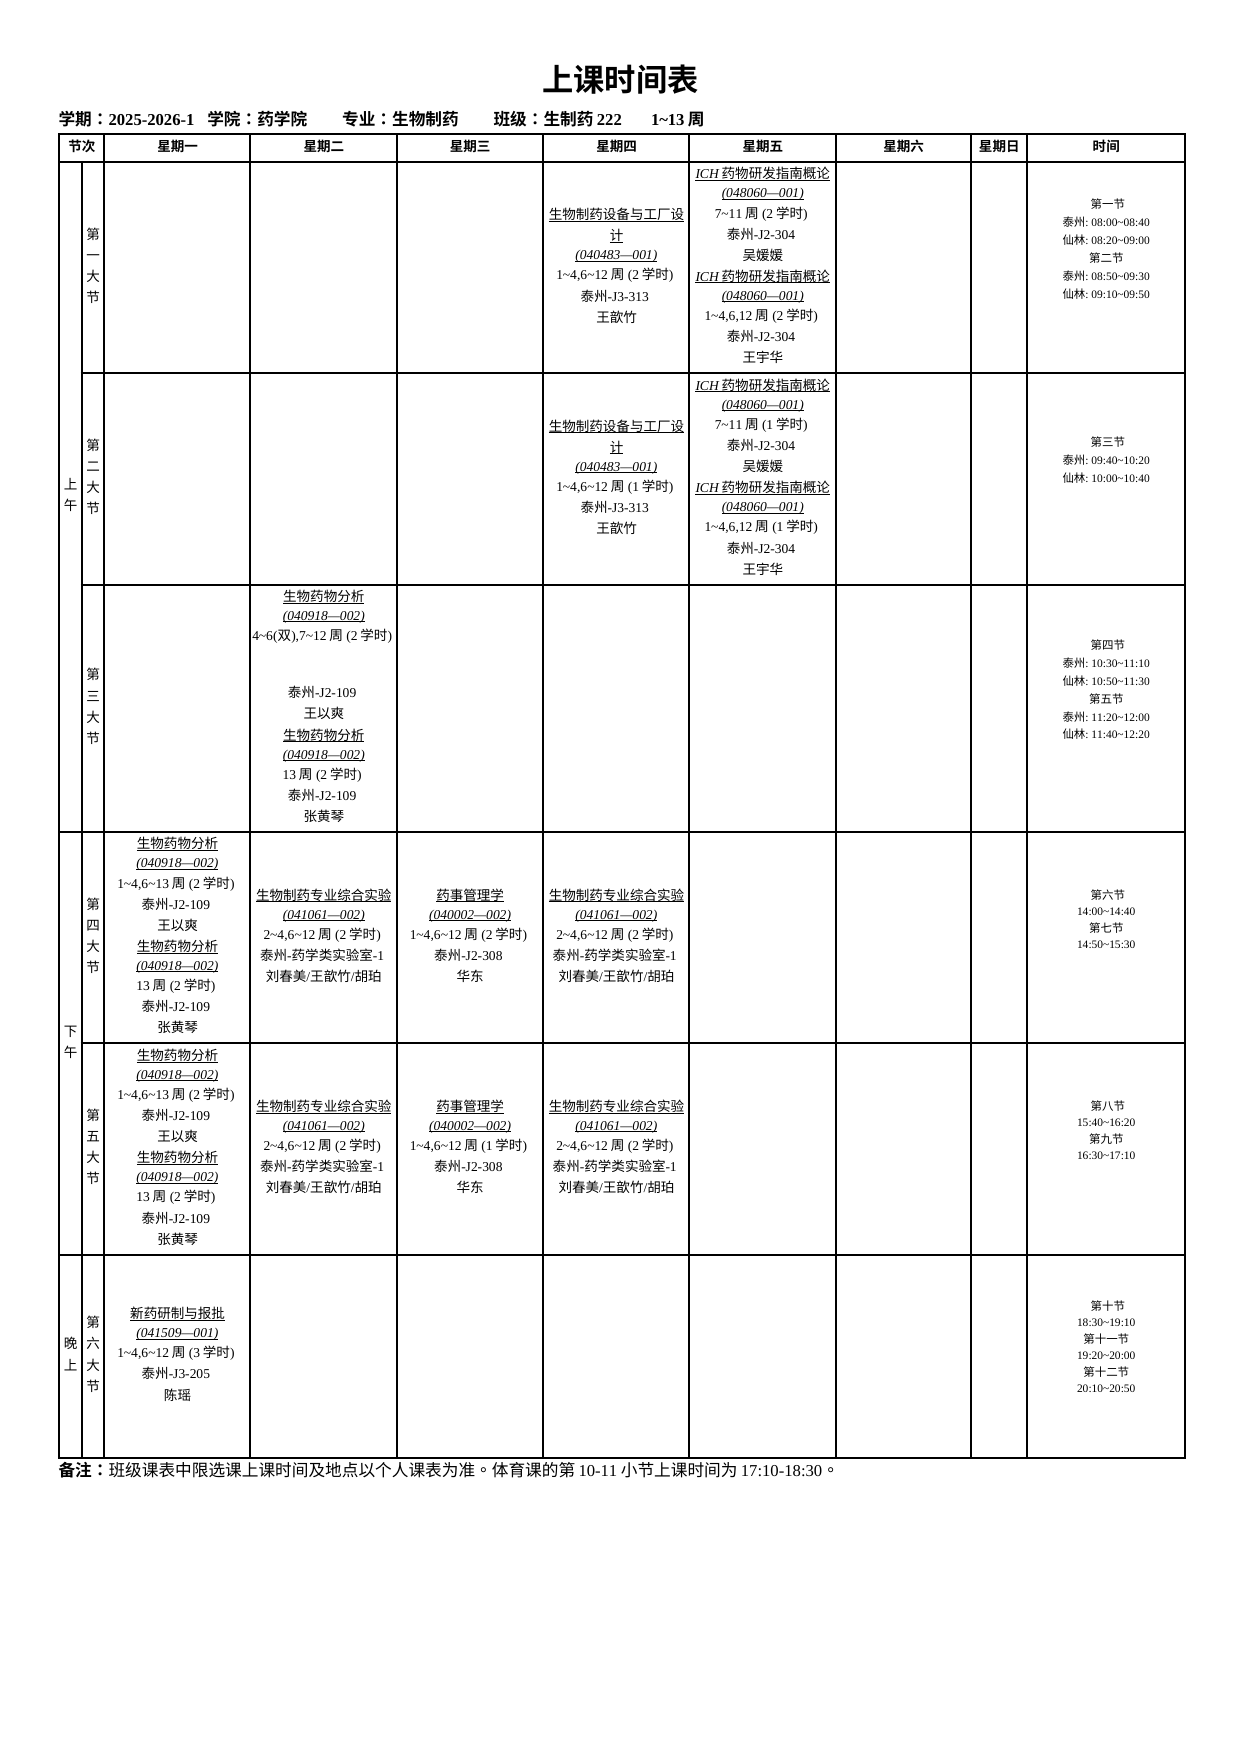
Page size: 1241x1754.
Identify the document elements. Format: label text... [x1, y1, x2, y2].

table_cell [972, 1044, 1026, 1253]
table_cell [972, 374, 1026, 583]
table_header 星期一 [105, 135, 249, 161]
table_cell [972, 1256, 1026, 1457]
table_cell 生物药物分析 (040918—002) 4~6(双),7~12周 (2学时) 泰州-J2-109 王以爽 生物药物分析 (040918—002) 13周 (2学时) 泰州-J2-109 张黄琴 [251, 586, 396, 831]
table_cell 生物制药设备与工厂设计 (040483—001) 1~4,6~12周 (1学时) 泰州-J3-313 王歆竹 [544, 374, 688, 583]
table_header 星期三 [398, 135, 542, 161]
table_cell 第三大节 [83, 586, 103, 831]
table_cell 生物制药设备与工厂设计 (040483—001) 1~4,6~12周 (2学时) 泰州-J3-313 王歆竹 [544, 163, 688, 372]
table_cell [398, 163, 542, 372]
table_cell 生物药物分析 (040918—002) 1~4,6~13周 (2学时) 泰州-J2-109 王以爽 生物药物分析 (040918—002) 13周 (2学时) 泰州-J2-109 张黄琴 [105, 1044, 249, 1253]
table_cell 下午 [60, 833, 81, 1253]
text 备注：班级课表中限选课上课时间及地点以个人课表为准。体育课的第10-11小节上课时间为17:10-18:30。 [58, 1459, 1182, 1481]
table_cell 生物制药专业综合实验 (041061—002) 2~4,6~12周 (2学时) 泰州-药学类实验室-1 刘春美/王歆竹/胡珀 [251, 833, 396, 1042]
table_cell 晚上 [60, 1256, 81, 1457]
text 上课时间表 [58, 58, 1182, 101]
table_cell [972, 833, 1026, 1042]
table_cell [972, 163, 1026, 372]
table_cell 生物药物分析 (040918—002) 1~4,6~13周 (2学时) 泰州-J2-109 王以爽 生物药物分析 (040918—002) 13周 (2学时) 泰州-J2-109 张黄琴 [105, 833, 249, 1042]
table_cell 第一节 泰州: 08:00~08:40 仙林: 08:20~09:00 第二节 泰州: 08:50~09:30 仙林: 09:10~09:50 [1028, 163, 1184, 372]
table_cell [690, 1256, 835, 1457]
table_header 星期日 [972, 135, 1026, 161]
table_cell [398, 586, 542, 831]
table_cell [837, 1256, 970, 1457]
table_header 星期五 [690, 135, 835, 161]
table_cell 上午 [60, 163, 81, 831]
text 学期：2025-2026-1 学院：药学院 专业：生物制药 班级：生制药222 1~13周 [58, 107, 1182, 130]
table_cell ICH药物研发指南概论 (048060—001) 7~11周 (1学时) 泰州-J2-304 吴媛媛 ICH药物研发指南概论 (048060—001) 1~4,6,12周 (1学时) 泰州-J2-304 王宇华 [690, 374, 835, 583]
table_cell 第四节 泰州: 10:30~11:10 仙林: 10:50~11:30 第五节 泰州: 11:20~12:00 仙林: 11:40~12:20 [1028, 586, 1184, 831]
table_cell [837, 374, 970, 583]
table_cell [690, 586, 835, 831]
table_cell 第一大节 [83, 163, 103, 372]
table_cell [690, 833, 835, 1042]
table_cell [544, 586, 688, 831]
table_cell 新药研制与报批 (041509—001) 1~4,6~12周 (3学时) 泰州-J3-205 陈瑶 [105, 1256, 249, 1457]
table_cell [972, 586, 1026, 831]
table_cell [105, 586, 249, 831]
table_cell [837, 1044, 970, 1253]
table_cell [251, 374, 396, 583]
table_cell 第八节 15:40~16:20 第九节 16:30~17:10 [1028, 1044, 1184, 1253]
table_cell [837, 833, 970, 1042]
table_cell 第六节 14:00~14:40 第七节 14:50~15:30 [1028, 833, 1184, 1042]
table_header 星期四 [544, 135, 688, 161]
table_cell [251, 163, 396, 372]
table_cell 第六大节 [83, 1256, 103, 1457]
table_cell 生物制药专业综合实验 (041061—002) 2~4,6~12周 (2学时) 泰州-药学类实验室-1 刘春美/王歆竹/胡珀 [251, 1044, 396, 1253]
table_cell [105, 163, 249, 372]
table_cell [251, 1256, 396, 1457]
table_cell 第三节 泰州: 09:40~10:20 仙林: 10:00~10:40 [1028, 374, 1184, 583]
table_header 星期二 [251, 135, 396, 161]
table_header 时间 [1028, 135, 1184, 161]
table_header 星期六 [837, 135, 970, 161]
table_cell ICH药物研发指南概论 (048060—001) 7~11周 (2学时) 泰州-J2-304 吴媛媛 ICH药物研发指南概论 (048060—001) 1~4,6,12周 (2学时) 泰州-J2-304 王宇华 [690, 163, 835, 372]
table_cell [105, 374, 249, 583]
table_cell 第四大节 [83, 833, 103, 1042]
table_cell [398, 374, 542, 583]
table_cell [398, 1256, 542, 1457]
table_cell [544, 1256, 688, 1457]
table_header 节次 [60, 135, 103, 161]
table_cell [837, 586, 970, 831]
table_cell 生物制药专业综合实验 (041061—002) 2~4,6~12周 (2学时) 泰州-药学类实验室-1 刘春美/王歆竹/胡珀 [544, 1044, 688, 1253]
table_cell 第十节 18:30~19:10 第十一节 19:20~20:00 第十二节 20:10~20:50 [1028, 1256, 1184, 1457]
table_cell 生物制药专业综合实验 (041061—002) 2~4,6~12周 (2学时) 泰州-药学类实验室-1 刘春美/王歆竹/胡珀 [544, 833, 688, 1042]
table_cell 第二大节 [83, 374, 103, 583]
table_cell 第五大节 [83, 1044, 103, 1253]
table_cell [837, 163, 970, 372]
table_cell [690, 1044, 835, 1253]
table_cell 药事管理学 (040002—002) 1~4,6~12周 (2学时) 泰州-J2-308 华东 [398, 833, 542, 1042]
table_cell 药事管理学 (040002—002) 1~4,6~12周 (1学时) 泰州-J2-308 华东 [398, 1044, 542, 1253]
